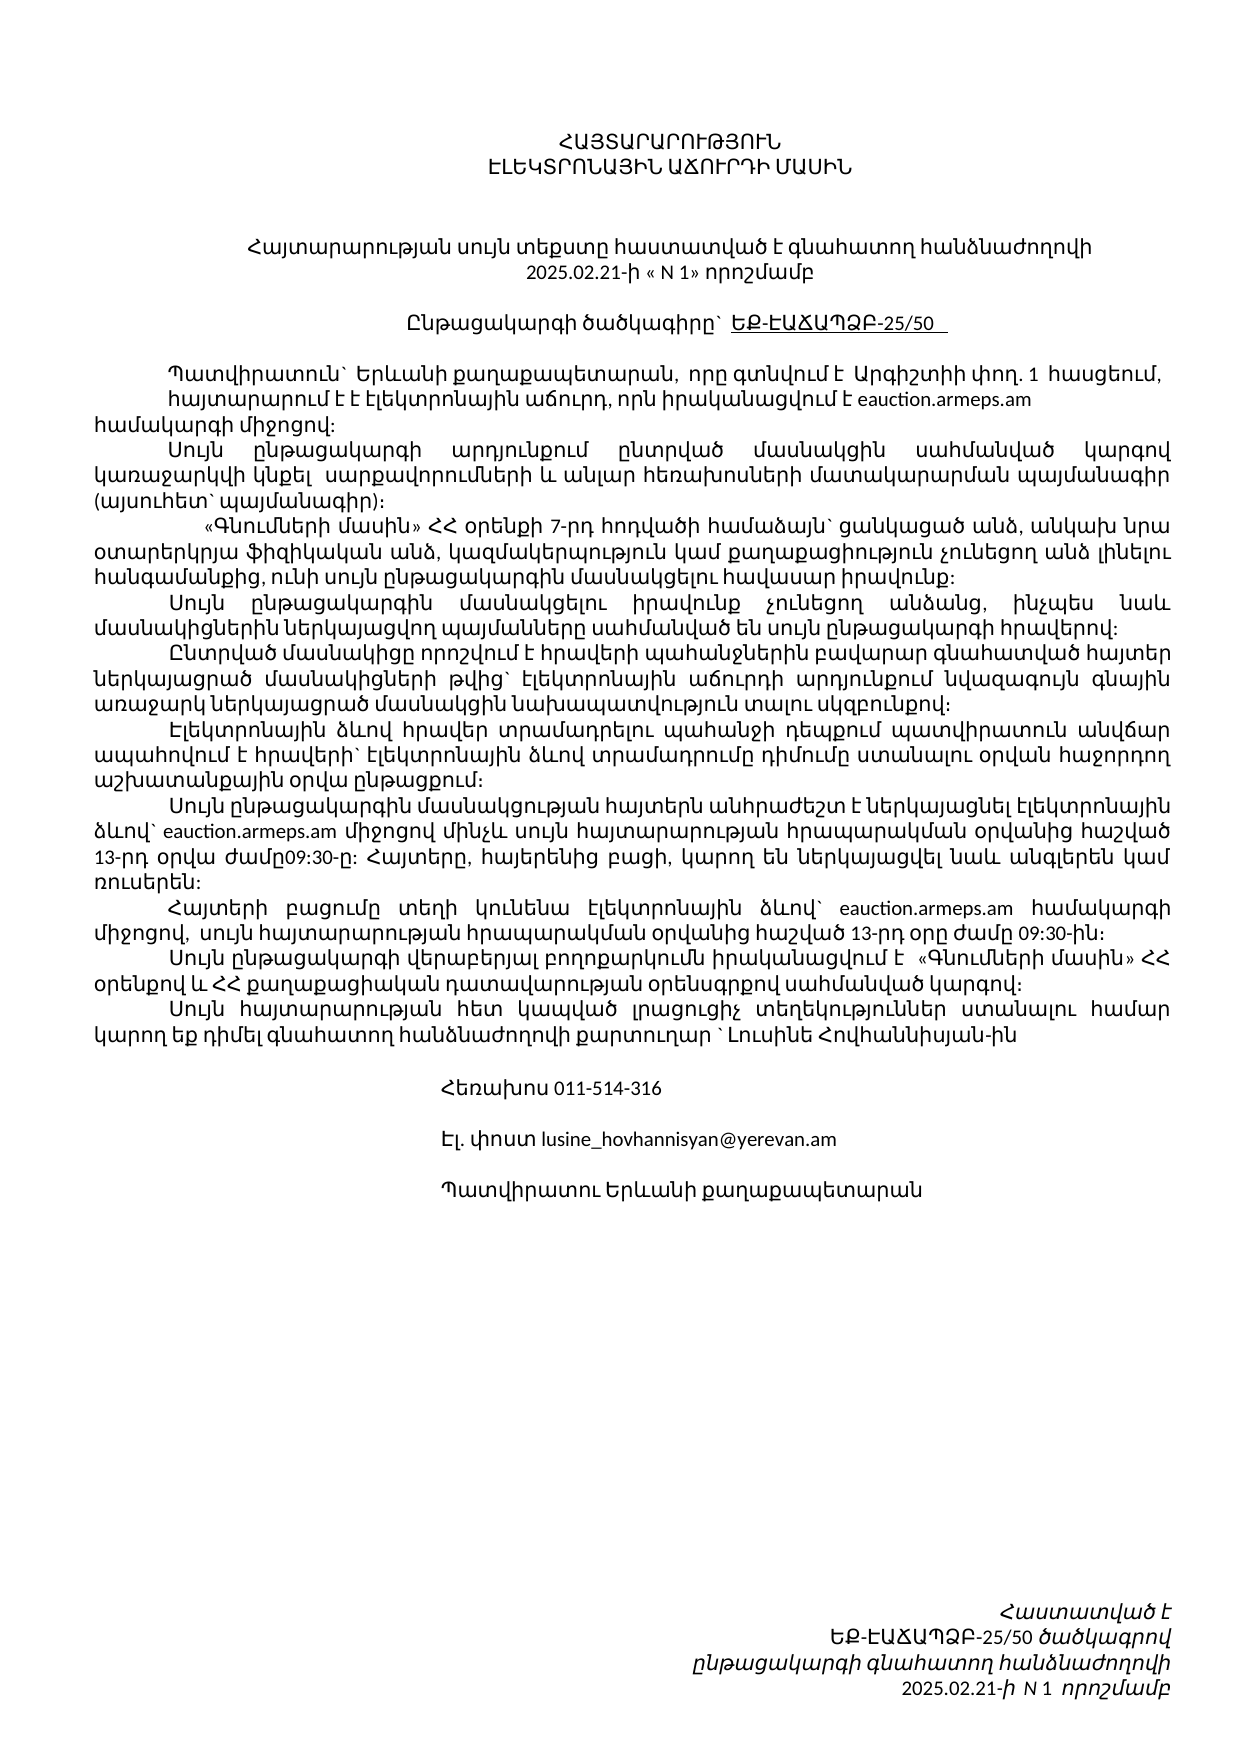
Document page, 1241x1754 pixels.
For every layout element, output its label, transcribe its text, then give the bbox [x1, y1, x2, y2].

text Սույն ընթացակարգին մասնակցելու իրավունք չունեցող անձանց, ինչպես նաև մասնակիցներին ներկայացվող պայմանները սահմանված են սույն ընթացակարգի հրավերով: [94, 590, 1171, 641]
text Հաստատված է [94, 1599, 1171, 1624]
text Հայտերի բացումը տեղի կունենա էլեկտրոնային ձևով` eauction.armeps.am համակարգի միջոցով, սույն հայտարարության հրապարակման օրվանից հաշված 13-րդ օրը ժամը 09:30-ին։ [94, 895, 1171, 946]
text Էլեկտրոնային ձևով հրավեր տրամադրելու պահանջի դեպքում պատվիրատուն անվճար ապահովում է հրավերի` էլեկտրոնային ձևով տրամադրումը դիմումը ստանալու օրվան հաջորդող աշխատանքային օրվա ընթացքում։ [94, 717, 1171, 793]
text Սույն ընթացակարգի վերաբերյալ բողոքարկումն իրականացվում է «Գնումների մասին» ՀՀ օրենքով և ՀՀ քաղաքացիական դատավարության օրենսգրքով սահմանված կարգով։ [94, 946, 1171, 996]
text Պատվիրատուն` Երևանի քաղաքապետարան, որը գտնվում է Արգիշտիի փող. 1 հասցեում, [94, 361, 1171, 386]
text 2025.02.21 -ի N 1 որոշմամբ [94, 1675, 1171, 1701]
text ԵՔ-ԷԱՃԱՊՁԲ-25/50 ծածկագրով [94, 1624, 1171, 1650]
text Հեռախոս 011-514-316 [94, 1076, 1171, 1101]
text Հայտարարության սույն տեքստը հաստատված է գնահատող հանձնաժողովի [94, 234, 1171, 259]
text Ընտրված մասնակիցը որոշվում է հրավերի պահանջներին բավարար գնահատված հայտեր ներկայացրած մասնակիցների թվից` էլեկտրոնային աճուրդի արդյունքում նվազագույն գնային առաջարկ ներկայացրած մասնակցին նախապատվություն տալու սկզբունքով։ [94, 641, 1171, 717]
text հայտարարում է է էլեկտրոնային աճուրդ, որն իրականացվում է eauction.armeps.am համակարգի միջոցով: [94, 386, 1171, 437]
text 2025.02.21 -ի « N 1» որոշմամբ [94, 259, 1171, 285]
text ընթացակարգի գնահատող հանձնաժողովի [94, 1650, 1171, 1675]
text Սույն ընթացակարգին մասնակցության հայտերն անհրաժեշտ է ներկայացնել էլեկտրոնային ձևով` eauction.armeps.am միջոցով մինչև սույն հայտարարության հրապարակման օրվանից հաշված 13-րդ օրվա ժամը09:30-ը: Հայտերը, հայերենից բացի, կարող են ներկայացվել նաև անգլերեն կամ ռուսերեն: [94, 793, 1171, 895]
text ԷԼԵԿՏՐՈՆԱՅԻՆ ԱՃՈՒՐԴԻ ՄԱՍԻՆ [94, 154, 1171, 180]
text Էլ. փոստ lusine_hovhannisyan@yerevan.am [94, 1126, 1171, 1152]
text Պատվիրատու Երևանի քաղաքապետարան [94, 1177, 1171, 1203]
text ՀԱՅՏԱՐԱՐՈՒԹՅՈՒՆ [94, 129, 1171, 154]
text Սույն ընթացակարգի արդյունքում ընտրված մասնակցին սահմանված կարգով կառաջարկվի կնքել սարքավորումների և անլար հեռախոսների մատակարարման պայմանագիր (այսուհետ` պայմանագիր)։ [94, 437, 1171, 513]
text «Գնումների մասին» ՀՀ օրենքի 7-րդ հոդվածի համաձայն` ցանկացած անձ, անկախ նրա օտարերկրյա ֆիզիկական անձ, կազմակերպություն կամ քաղաքացիություն չունեցող անձ լինելու հանգամանքից, ունի սույն ընթացակարգին մասնակցելու հավասար իրավունք: [94, 513, 1171, 590]
text Սույն հայտարարության հետ կապված լրացուցիչ տեղեկություններ ստանալու համար կարող եք դիմել գնահատող հանձնաժողովի քարտուղար ` Լուսինե Հովհաննիսյան-ին [94, 996, 1171, 1047]
text Ընթացակարգի ծածկագիրը` ԵՔ-ԷԱՃԱՊՁԲ-25/50 [94, 310, 1171, 336]
